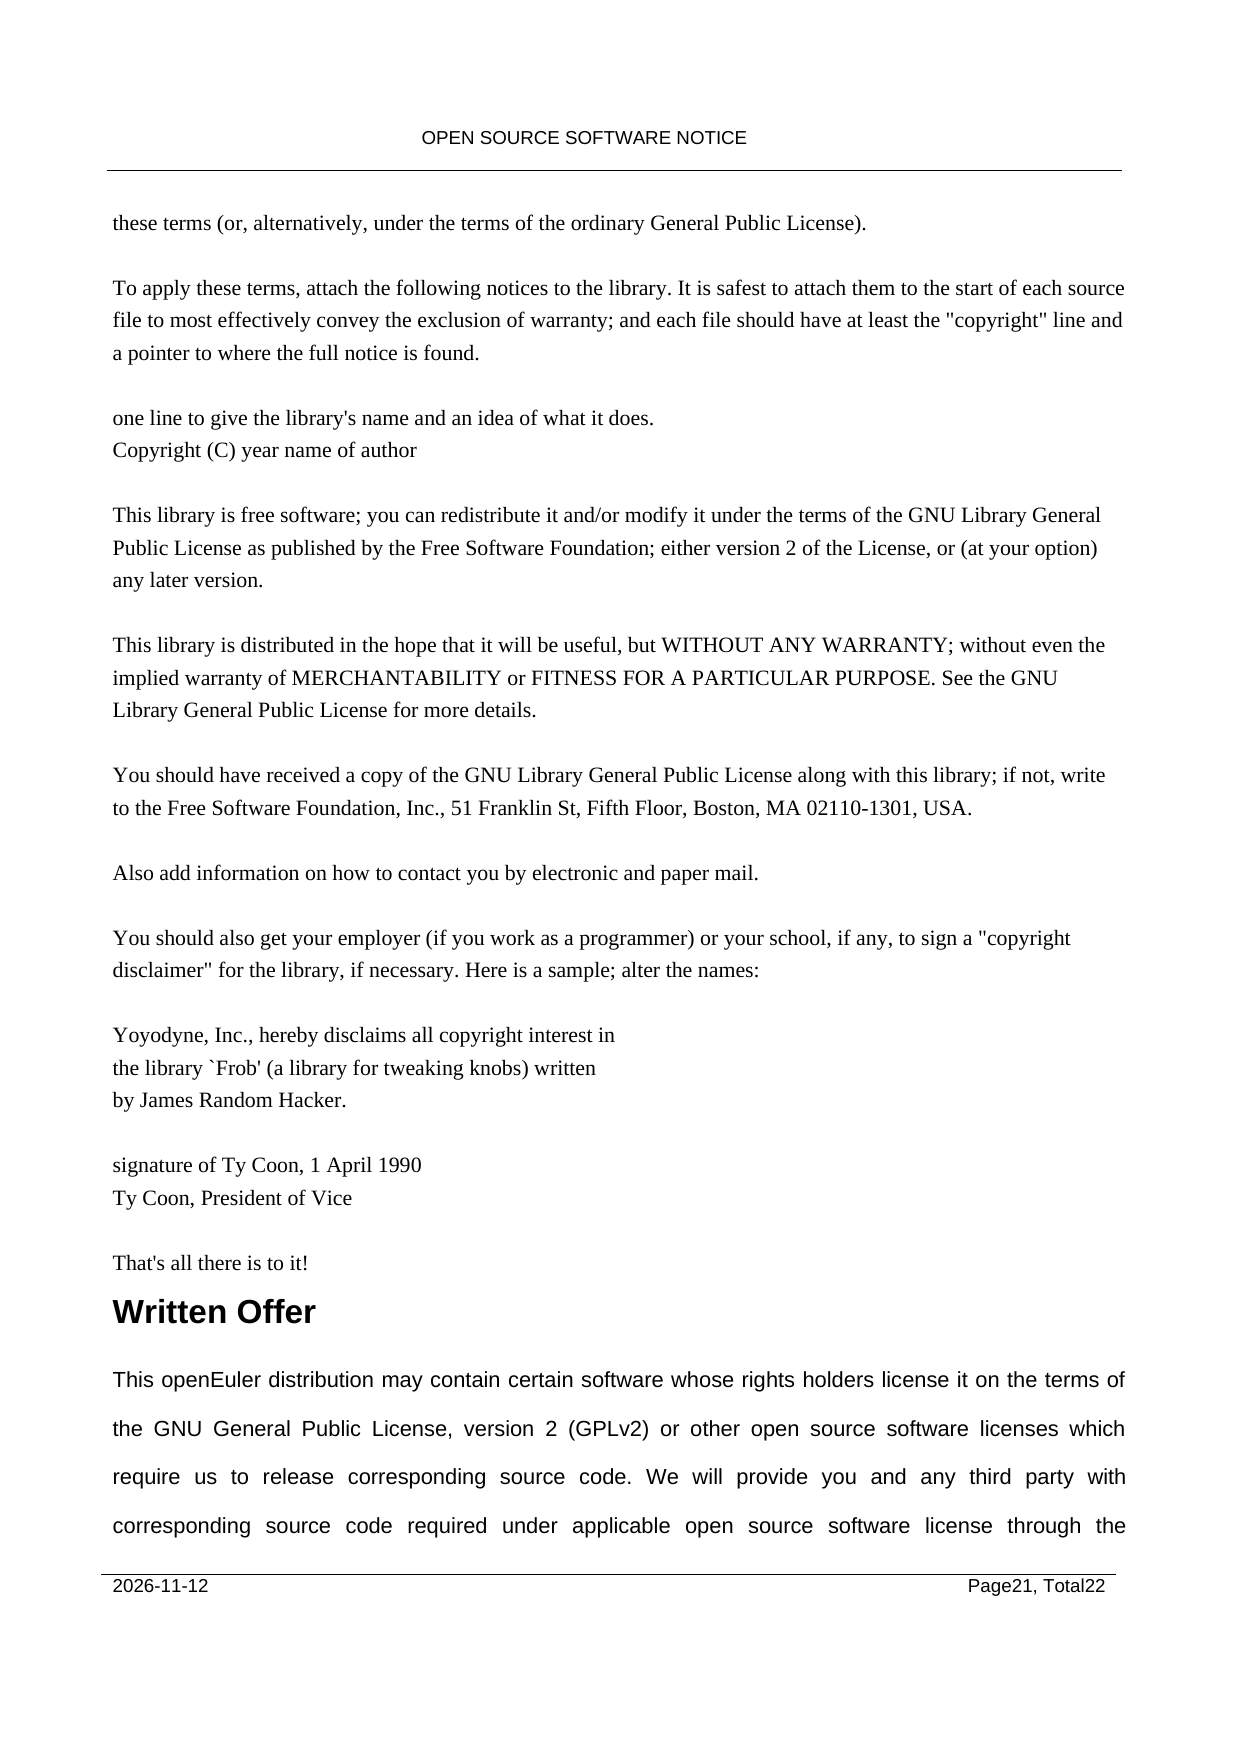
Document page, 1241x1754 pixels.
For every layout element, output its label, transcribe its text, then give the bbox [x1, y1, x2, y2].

text Written Offer [112, 1279, 1128, 1344]
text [112, 1363, 1128, 1542]
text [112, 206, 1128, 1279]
